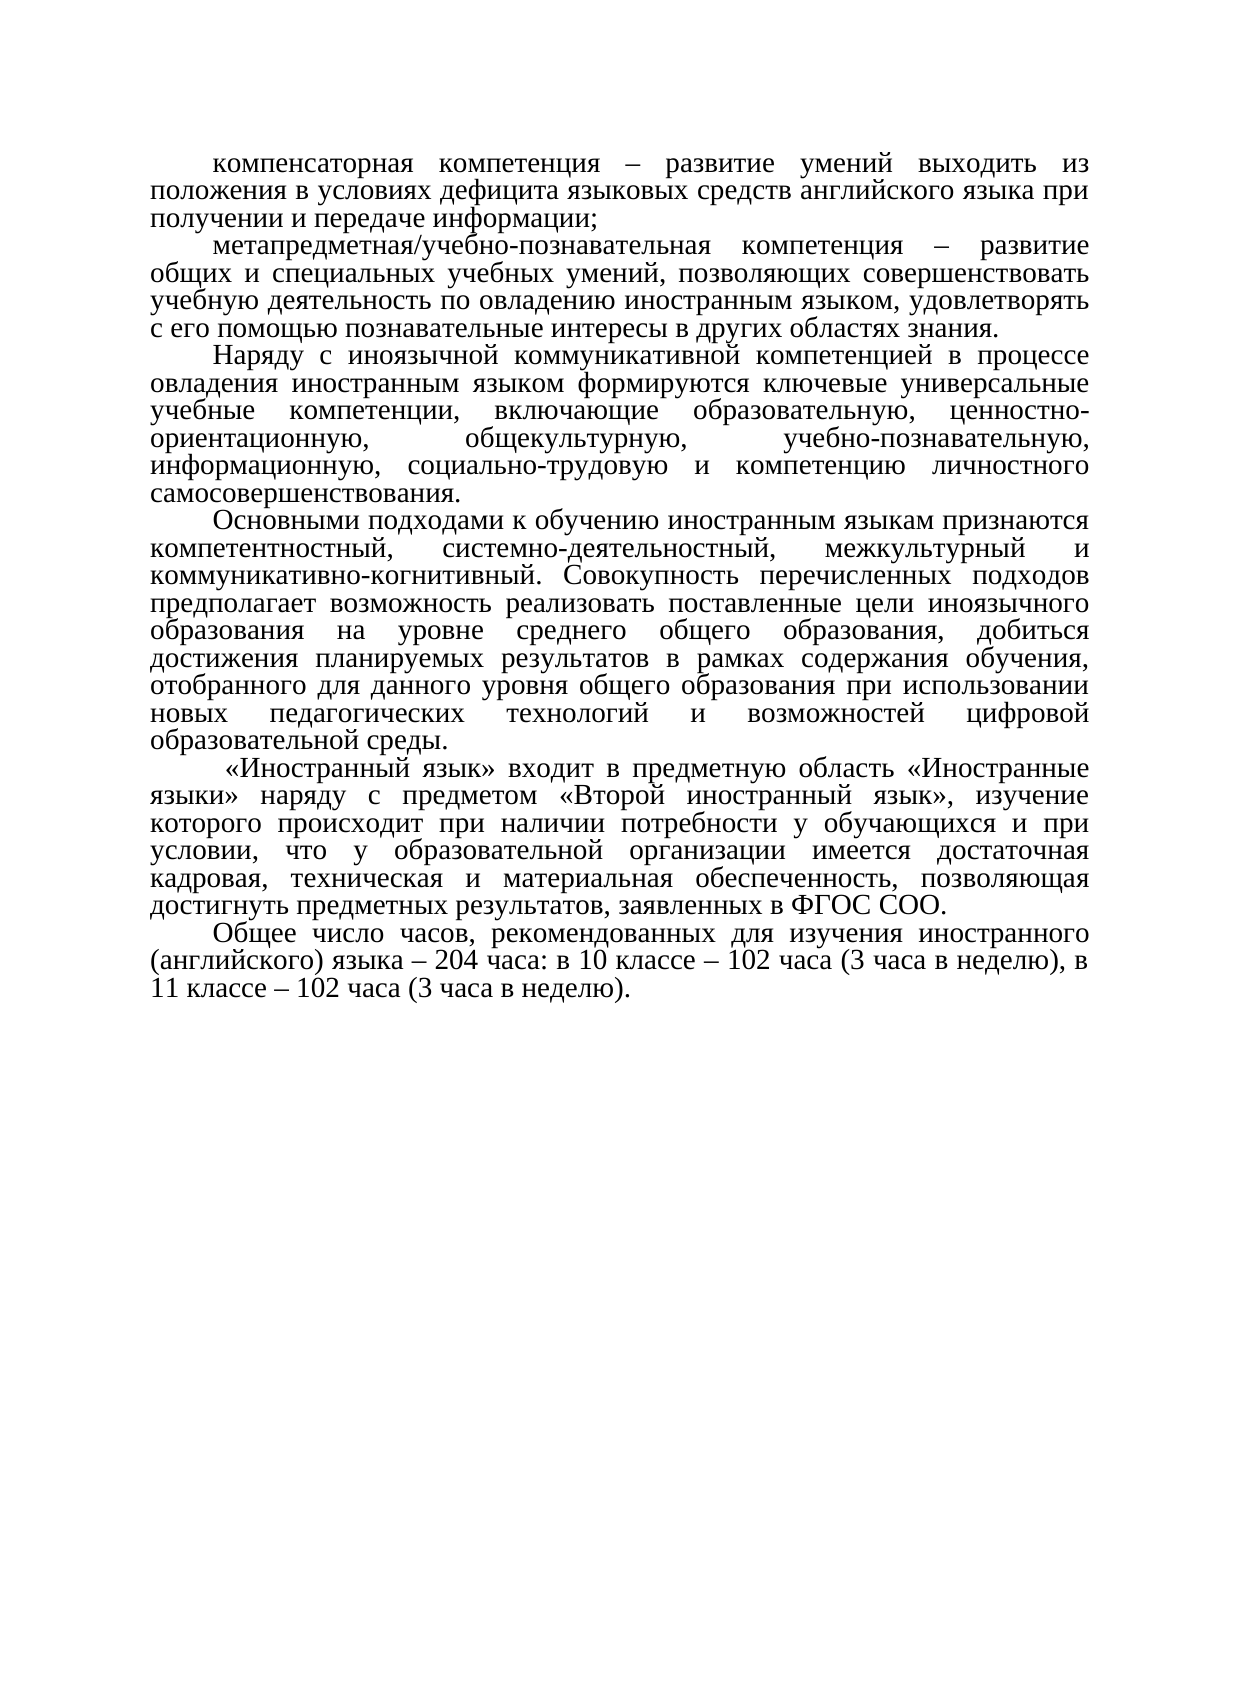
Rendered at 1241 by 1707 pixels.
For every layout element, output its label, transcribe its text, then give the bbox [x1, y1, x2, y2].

text Основными подходами к обучению иностранным языкам признаются компетентностный, системно-деятельностный, межкультурный и коммуникативно-когнитивный. Совокупность перечисленных подходов предполагает возможность реализовать поставленные цели иноязычного образования на уровне среднего общего образования, добиться достижения планируемых результатов в рамках содержания обучения, отобранного для данного уровня общего образования при использовании новых педагогических технологий и возможностей цифровой образовательной среды. [150, 507, 1090, 755]
text Наряду с иноязычной коммуникативной компетенцией в процессе овладения иностранным языком формируются ключевые универсальные учебные компетенции, включающие образовательную, ценностно-ориентационную, общекультурную, учебно-познавательную, информационную, социально-трудовую и компетенцию личностного самосовершенствования. [150, 342, 1090, 507]
text метапредметная/учебно-познавательная компетенция – развитие общих и специальных учебных умений, позволяющих совершенствовать учебную деятельность по овладению иностранным языком, удовлетворять с его помощью познавательные интересы в других областях знания. [150, 232, 1090, 342]
text Общее число часов, рекомендованных для изучения иностранного (английского) языка – 204 часа: в 10 классе – 102 часа (3 часа в неделю), в 11 классе – 102 часа (3 часа в неделю). [150, 920, 1090, 1002]
text компенсаторная компетенция – развитие умений выходить из положения в условиях дефицита языковых средств английского языка при получении и передаче информации; [150, 150, 1090, 232]
text «Иностранный язык» входит в предметную область «Иностранные языки» наряду с предметом «Второй иностранный язык», изучение которого происходит при наличии потребности у обучающихся и при условии, что у образовательной организации имеется достаточная кадровая, техническая и материальная обеспеченность, позволяющая достигнуть предметных результатов, заявленных в ФГОС СОО. [150, 755, 1090, 920]
